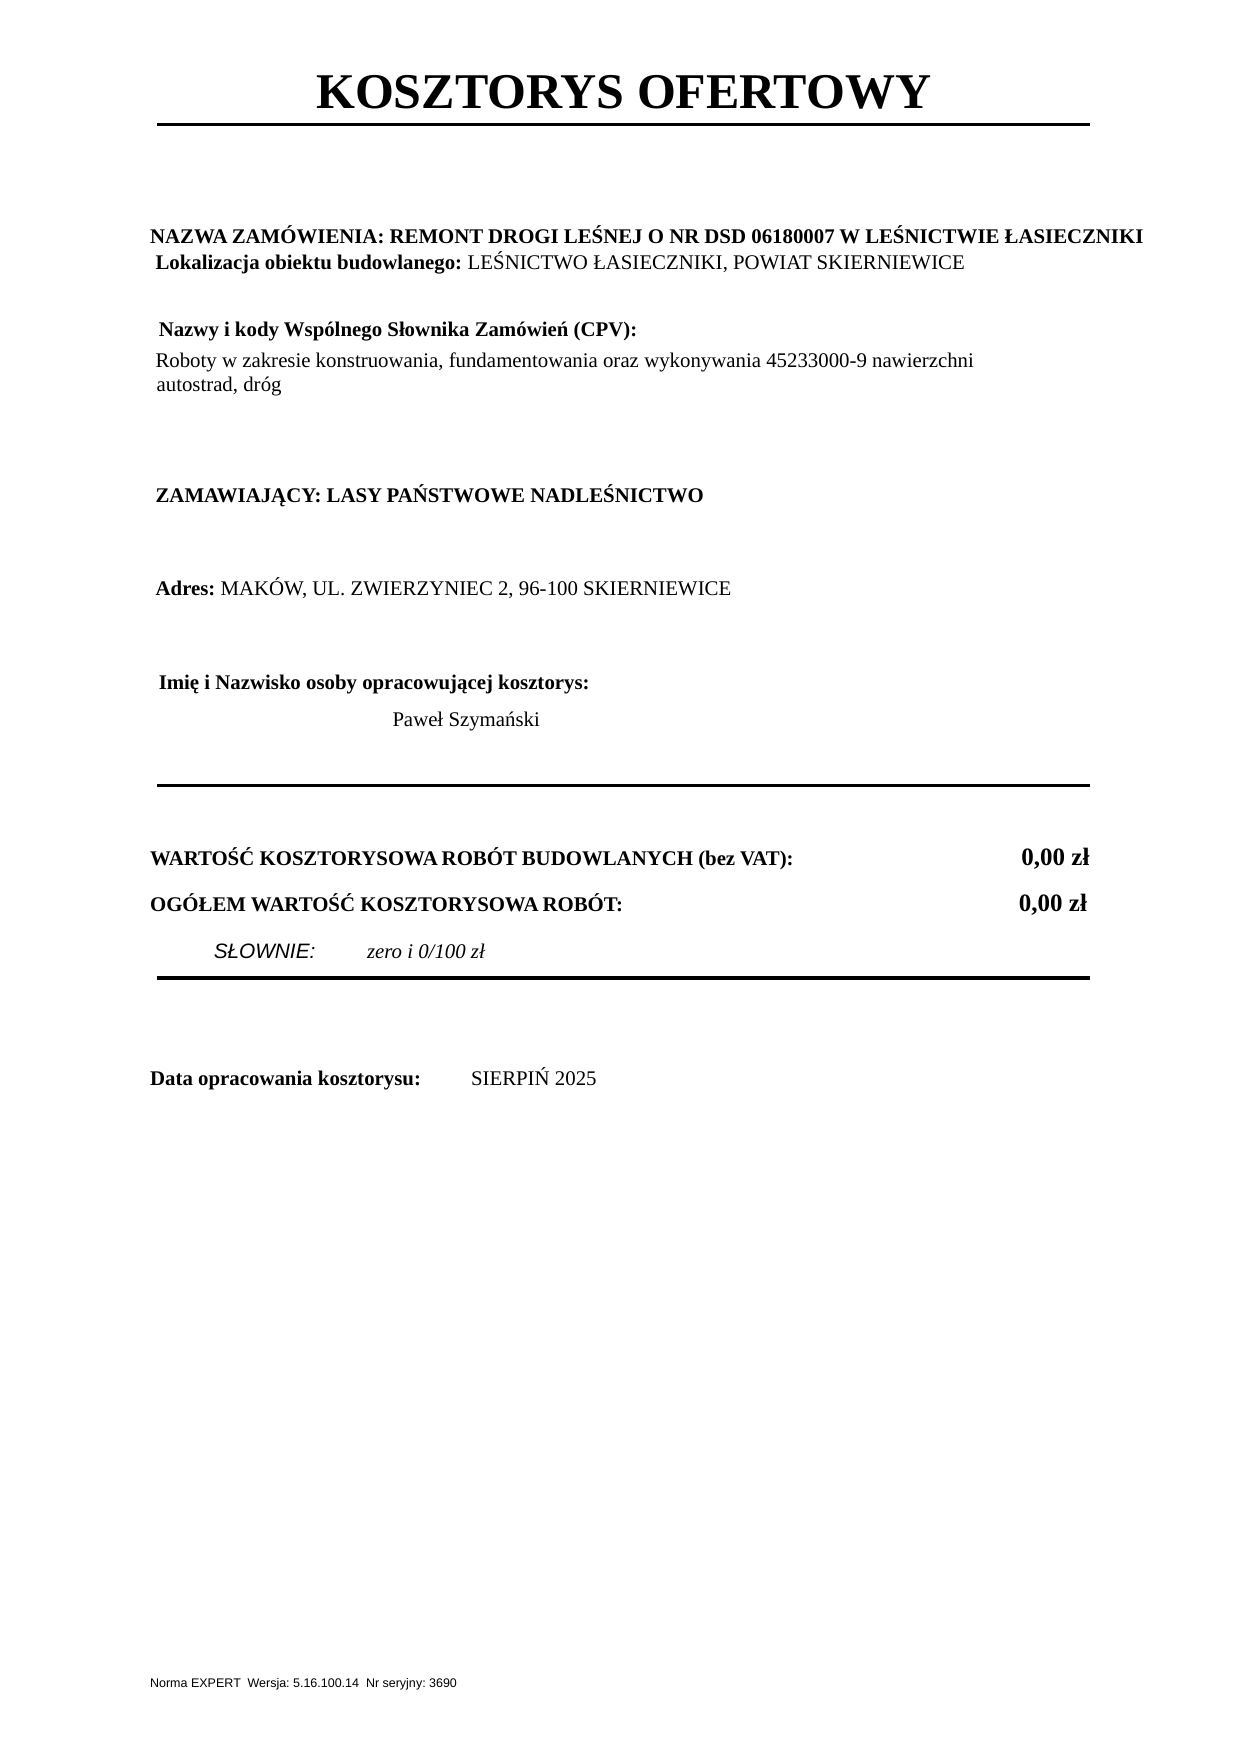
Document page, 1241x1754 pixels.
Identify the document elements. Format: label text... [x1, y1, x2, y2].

text Data opracowania kosztorysu: SIERPIŃ 2025 [150, 1065, 1159, 1089]
text Roboty w zakresie konstruowania, fundamentowania oraz wykonywania 45233000-9 nawierzchni autostrad, dróg [155, 348, 1022, 396]
text Lokalizacja obiektu budowlanego: LEŚNICTWO ŁASIECZNIKI, POWIAT SKIERNIEWICE [155, 250, 1022, 274]
text WARTOŚĆ KOSZTORYSOWA ROBÓT BUDOWLANYCH (bez VAT): 0,00 zł [150, 842, 1159, 871]
text Imię i Nazwisko osoby opracowującej kosztorys: Paweł Szymański [158, 670, 642, 731]
text SŁOWNIE: zero i 0/100 zł [150, 938, 1159, 963]
text OGÓŁEM WARTOŚĆ KOSZTORYSOWA ROBÓT: 0,00 zł [150, 888, 1159, 917]
text Adres: MAKÓW, UL. ZWIERZYNIEC 2, 96-100 SKIERNIEWICE [155, 576, 1155, 600]
text Nazwy i kody Wspólnego Słownika Zamówień (CPV): [158, 317, 1100, 341]
text NAZWA ZAMÓWIENIA: REMONT DROGI LEŚNEJ O NR DSD 06180007 W LEŚNICTWIE ŁASIECZNIKI [150, 224, 1159, 248]
text ZAMAWIAJĄCY: LASY PAŃSTWOWE NADLEŚNICTWO [155, 482, 1155, 507]
text KOSZTORYS OFERTOWY [150, 61, 1098, 119]
